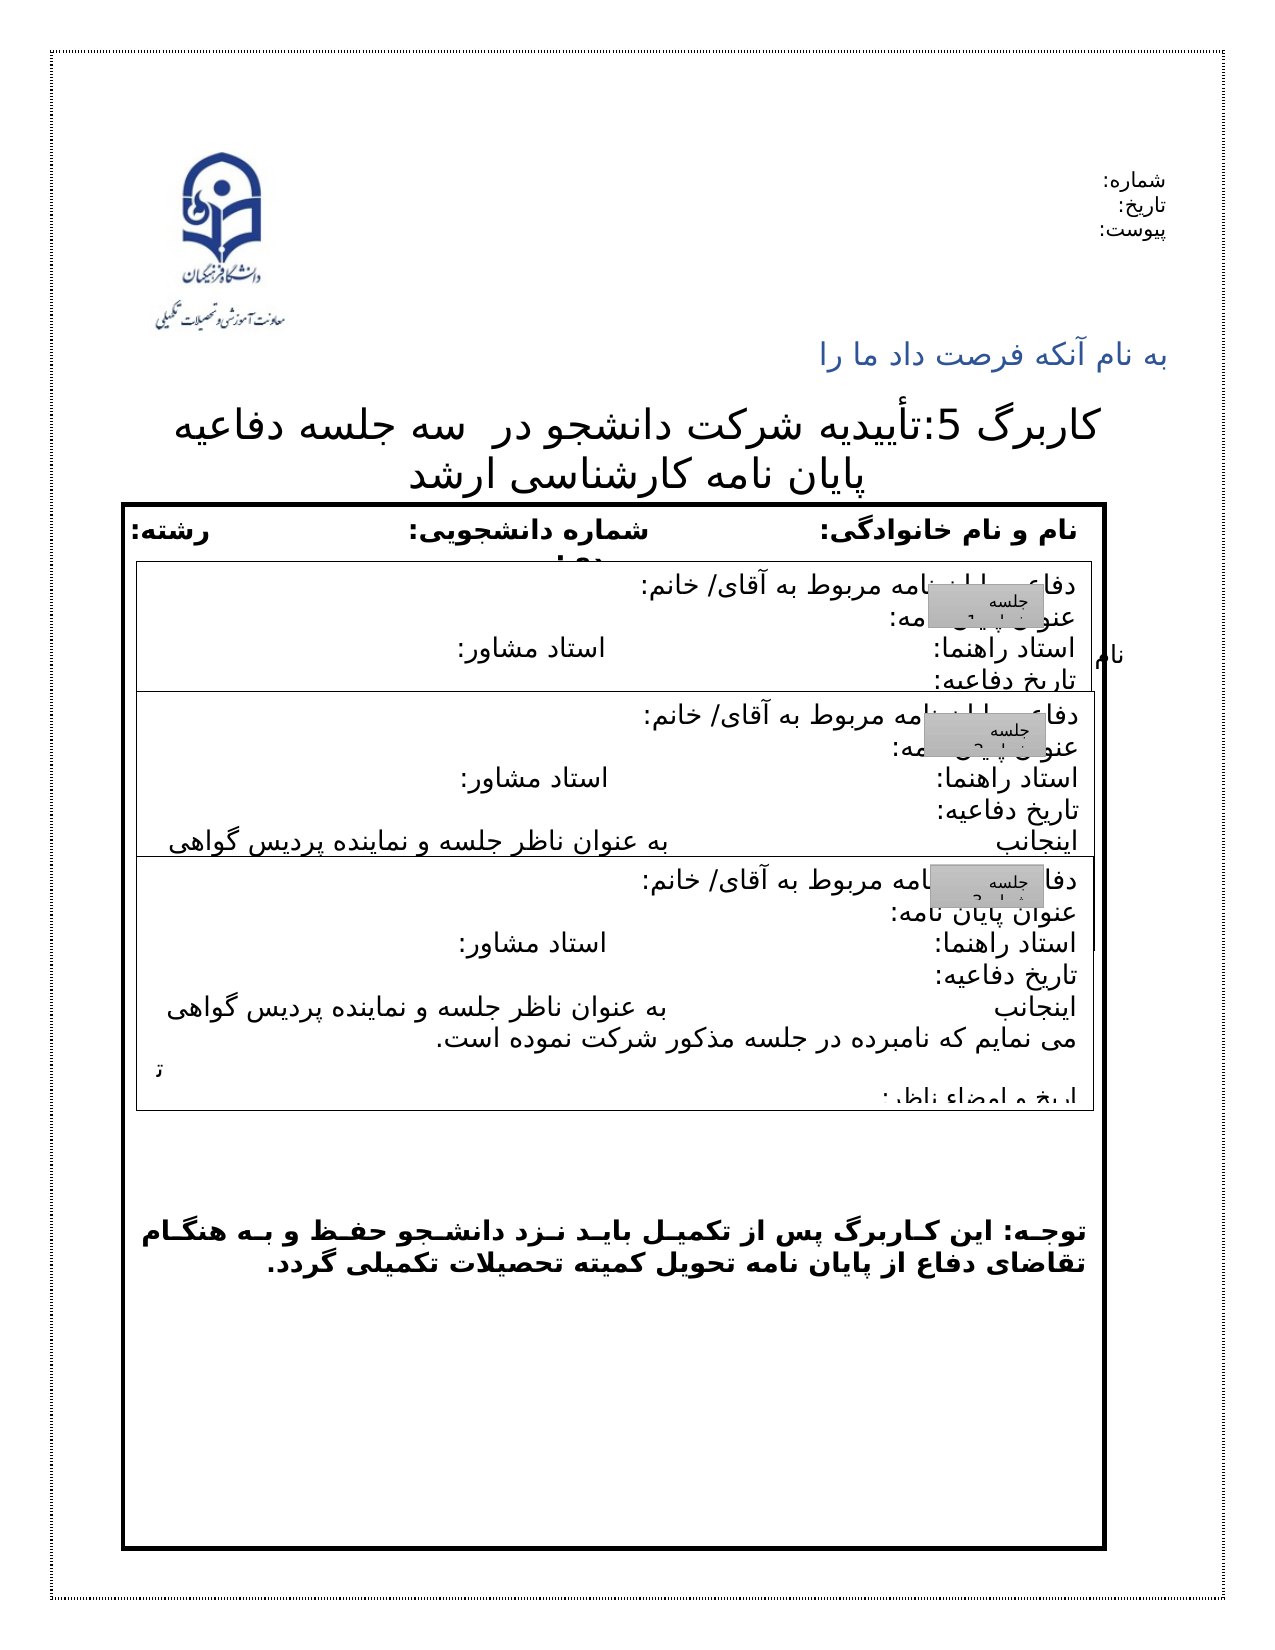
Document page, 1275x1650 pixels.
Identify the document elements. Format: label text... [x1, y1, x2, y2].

text کاربرگ 5:تأییدیه شرکت دانشجو در سه جلسه دفاعیه پایان نامه کارشناسی ارشد [150, 401, 1125, 498]
picture [149, 150, 289, 336]
text به نام آنکه فرصت داد ما را [150, 150, 1169, 372]
